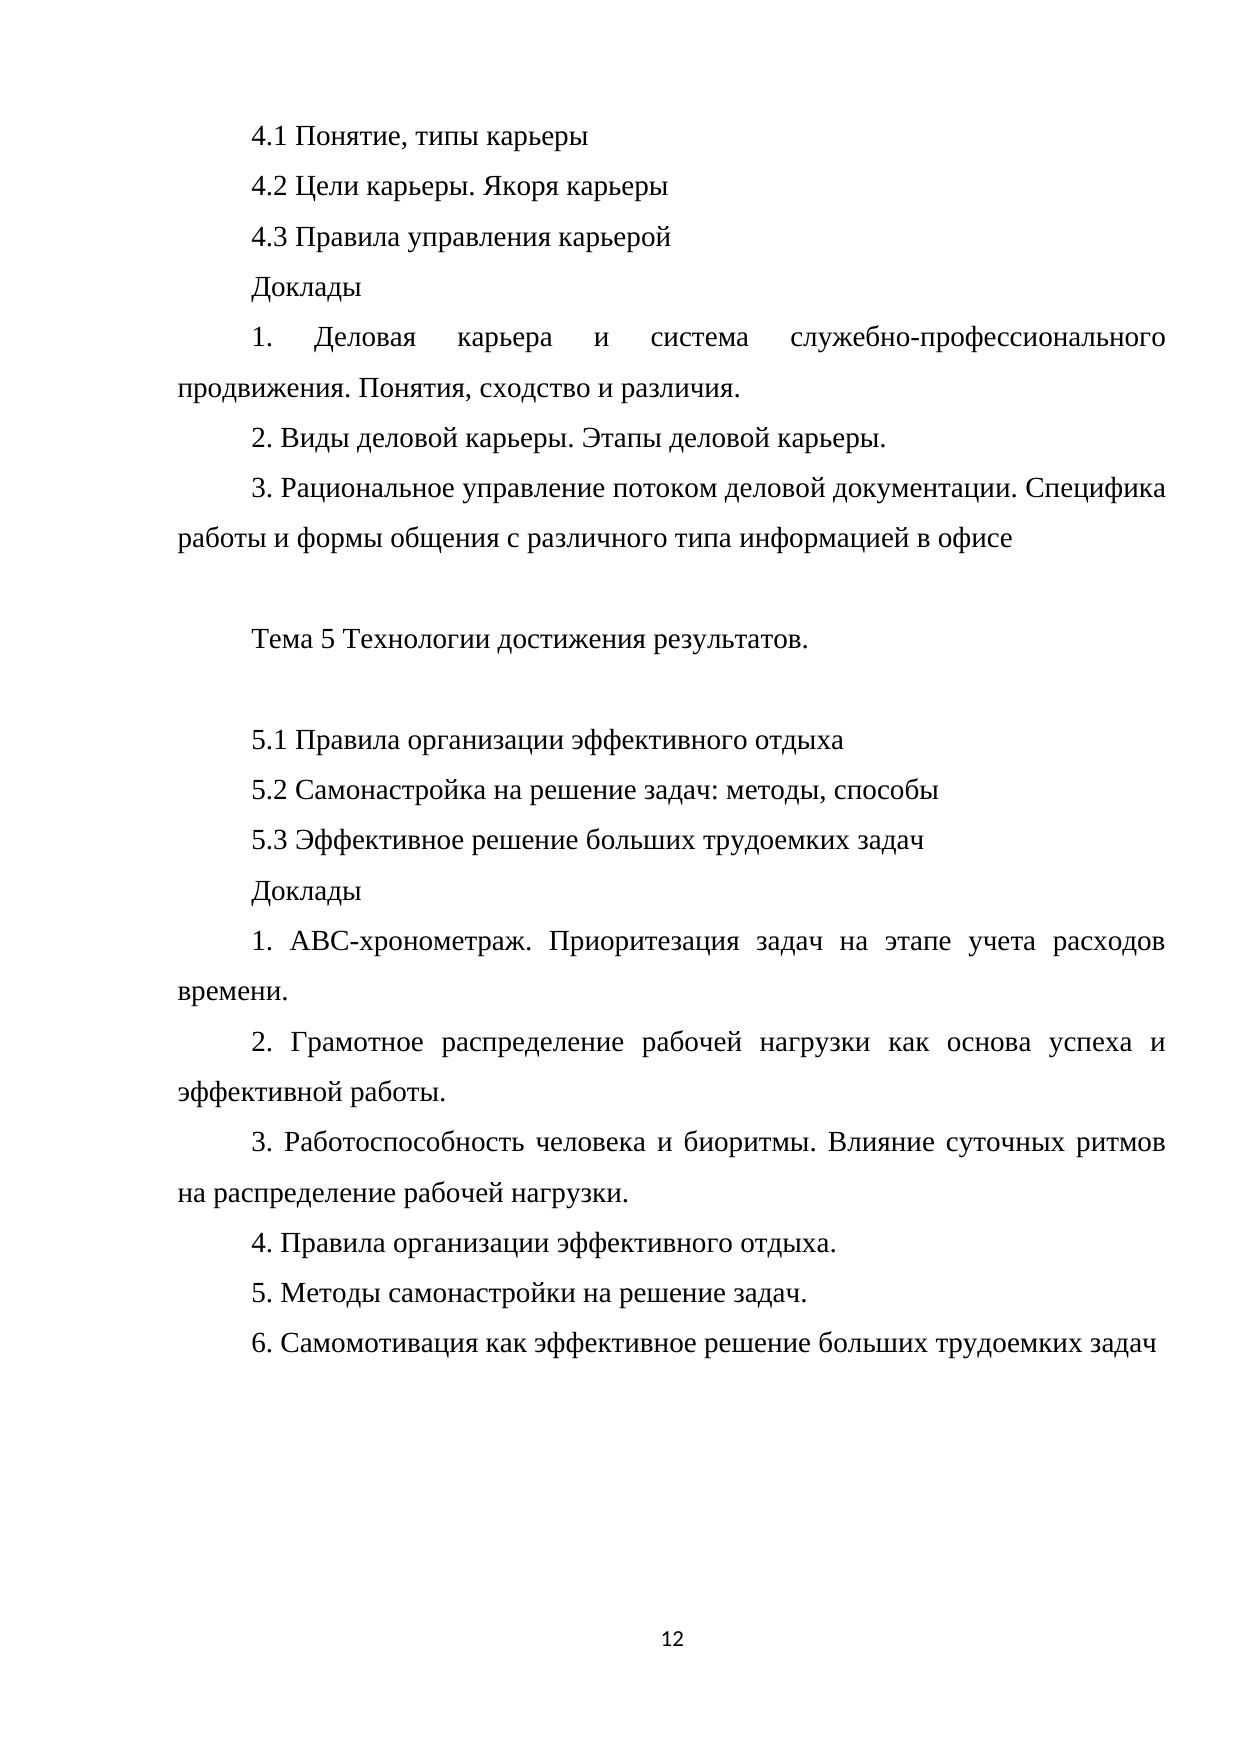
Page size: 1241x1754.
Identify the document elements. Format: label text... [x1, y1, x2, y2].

text 5. Методы самонастройки на решение задач. [177, 1275, 1167, 1309]
text 5.3 Эффективное решение больших трудоемких задач [177, 822, 1167, 856]
text 5.2 Самонастройка на решение задач: методы, способы [177, 772, 1167, 806]
text 4. Правила организации эффективного отдыха. [177, 1225, 1167, 1258]
text 2. Грамотное распределение рабочей нагрузки как основа успеха и эффективной работы. [177, 1024, 1167, 1108]
text 4.3 Правила управления карьерой [177, 219, 1167, 252]
text Доклады [177, 873, 1167, 906]
text 2. Виды деловой карьеры. Этапы деловой карьеры. [177, 420, 1167, 453]
text 1. Деловая карьера и система служебно-профессионального продвижения. Понятия, сходство и различия. [177, 319, 1167, 403]
text 1. АВС-хронометраж. Приоритезация задач на этапе учета расходов времени. [177, 923, 1167, 1007]
text 6. Самомотивация как эффективное решение больших трудоемких задач [177, 1326, 1167, 1359]
text Доклады [177, 269, 1167, 303]
text 5.1 Правила организации эффективного отдыха [177, 722, 1167, 755]
text Тема 5 Технологии достижения результатов. [177, 621, 1167, 655]
text 4.1 Понятие, типы карьеры [177, 118, 1167, 152]
text 3. Рациональное управление потоком деловой документации. Специфика работы и формы общения с различного типа информацией в офисе [177, 470, 1167, 554]
text 4.2 Цели карьеры. Якоря карьеры [177, 168, 1167, 202]
text 3. Работоспособность человека и биоритмы. Влияние суточных ритмов на распределение рабочей нагрузки. [177, 1124, 1167, 1208]
